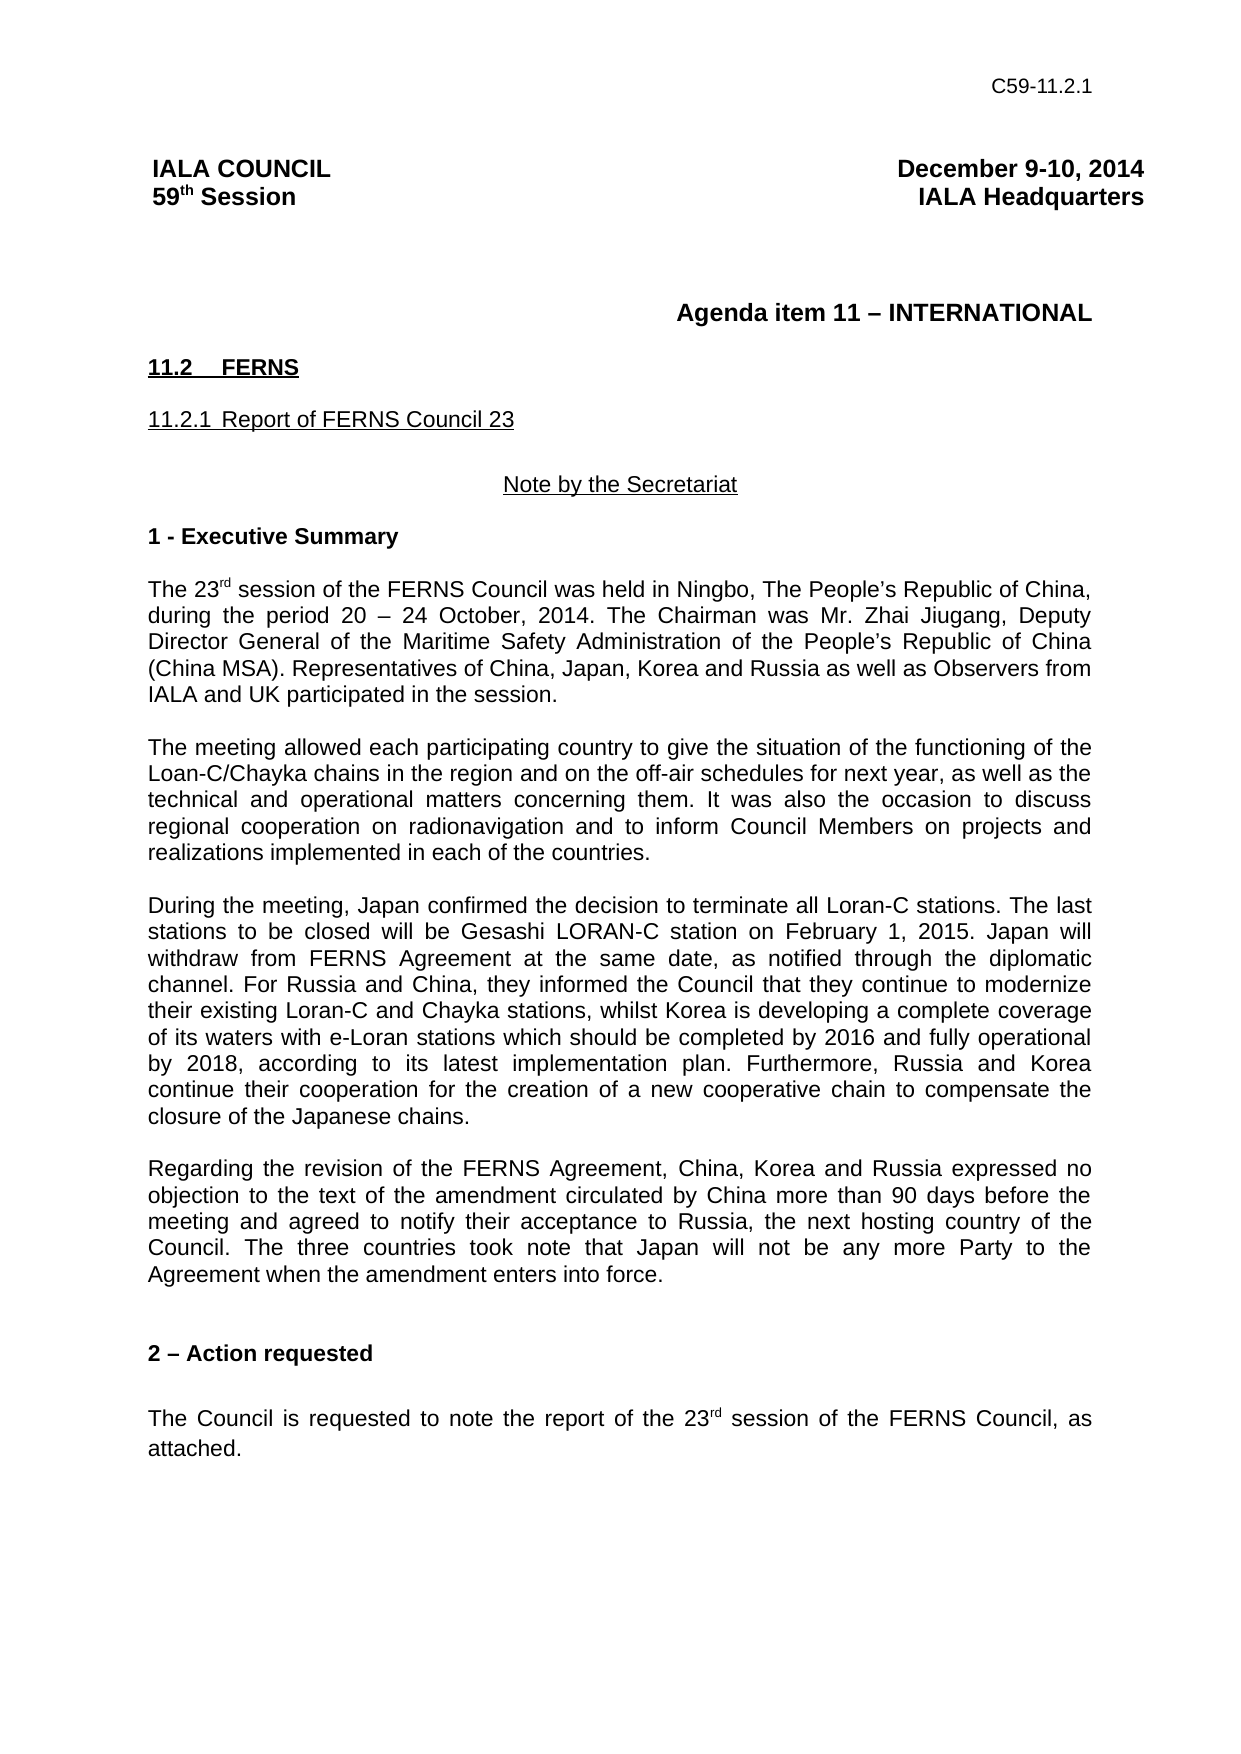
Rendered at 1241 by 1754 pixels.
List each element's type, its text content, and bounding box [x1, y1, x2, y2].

table_header IALA COUNCIL 59th Session [140, 148, 620, 246]
text Note by the Secretariat [148, 471, 1093, 498]
text 11.2 FERNS [148, 353, 1093, 380]
text During the meeting, Japan confirmed the decision to terminate all Loran-C stations. The last stations to be closed will be Gesashi LORAN-C station on February 1, 2015. Japan will withdraw from FERNS Agreement at the same date, as notified through the diplomatic channel. For Russia and China, they informed the Council that they continue to modernize their existing Loran-C and Chayka stations, whilst Korea is developing a complete coverage of its waters with e-Loran stations which should be completed by 2016 and fully operational by 2018, according to its latest implementation plan. Furthermore, Russia and Korea continue their cooperation for the creation of a new cooperative chain to compensate the closure of the Japanese chains. [148, 892, 1093, 1129]
text The 23rd session of the FERNS Council was held in Ningbo, The People’s Republic of China, during the period 20 – 24 October, 2014. The Chairman was Mr. Zhai Jiugang, Deputy Director General of the Maritime Safety Administration of the People’s Republic of China (China MSA). Representatives of China, Japan, Korea and Russia as well as Observers from IALA and UK participated in the session. [148, 576, 1093, 707]
text Regarding the revision of the FERNS Agreement, China, Korea and Russia expressed no objection to the text of the amendment circulated by China more than 90 days before the meeting and agreed to notify their acceptance to Russia, the next hosting country of the Council. The three countries took note that Japan will not be any more Party to the Agreement when the amendment enters into force. [148, 1155, 1093, 1287]
table_header December 9-10, 2014 IALA Headquarters [620, 148, 1156, 246]
text 11.2.1 Report of FERNS Council 23 [148, 406, 1093, 433]
text 1 - Executive Summary [148, 523, 1093, 549]
text The Council is requested to note the report of the 23rd session of the FERNS Council, as attached. [148, 1405, 1093, 1462]
text 2 – Action requested [148, 1340, 1093, 1366]
text The meeting allowed each participating country to give the situation of the functioning of the Loan-C/Chayka chains in the region and on the off-air schedules for next year, as well as the technical and operational matters concerning them. It was also the occasion to discuss regional cooperation on radionavigation and to inform Council Members on projects and realizations implemented in each of the countries. [148, 734, 1093, 865]
text Agenda item 11 – INTERNATIONAL [148, 298, 1093, 327]
